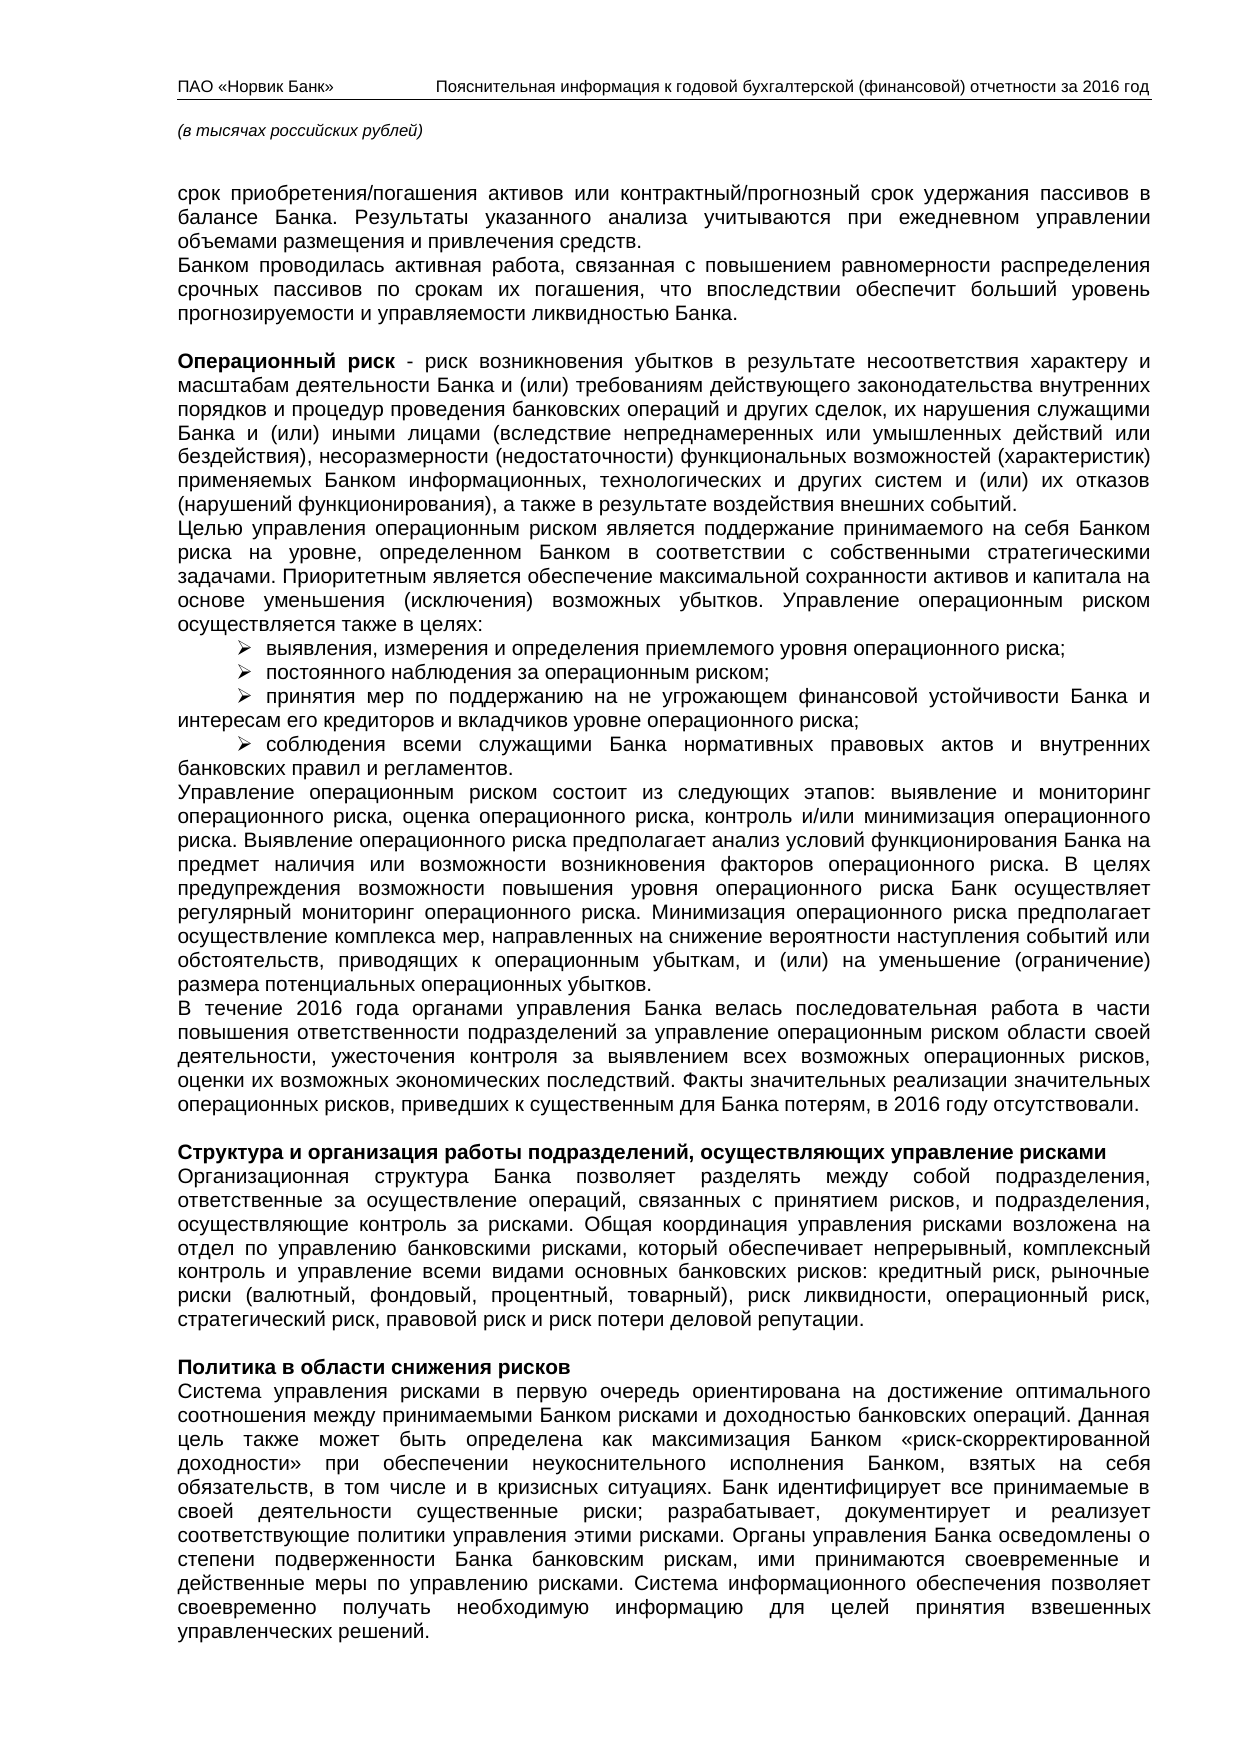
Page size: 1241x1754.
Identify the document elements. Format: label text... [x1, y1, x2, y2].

list принятия мер по поддержанию на не угрожающем финансовой устойчивости Банка и интересам его кредиторов и вкладчиков уровне операционного риска; [177, 684, 1152, 732]
text Операционный риск - риск возникновения убытков в результате несоответствия характеру и масштабам деятельности Банка и (или) требованиям действующего законодательства внутренних порядков и процедур проведения банковских операций и других сделок, их нарушения служащими Банка и (или) иными лицами (вследствие непреднамеренных или умышленных действий или бездействия), несоразмерности (недостаточности) функциональных возможностей (характеристик) применяемых Банком информационных, технологических и других систем и (или) их отказов (нарушений функционирования), а также в результате воздействия внешних событий. [177, 348, 1152, 516]
text Система управления рисками в первую очередь ориентирована на достижение оптимального соотношения между принимаемыми Банком рисками и доходностью банковских операций. Данная цель также может быть определена как максимизация Банком «риск-скорректированной доходности» при обеспечении неукоснительного исполнения Банком, взятых на себя обязательств, в том числе и в кризисных ситуациях. Банк идентифицирует все принимаемые в своей деятельности существенные риски; разрабатывает, документирует и реализует соответствующие политики управления этими рисками. Органы управления Банка осведомлены о степени подверженности Банка банковским рискам, ими принимаются своевременные и действенные меры по управлению рисками. Система информационного обеспечения позволяет своевременно получать необходимую информацию для целей принятия взвешенных управленческих решений. [177, 1379, 1152, 1643]
text В течение 2016 года органами управления Банка велась последовательная работа в части повышения ответственности подразделений за управление операционным риском области своей деятельности, ужесточения контроля за выявлением всех возможных операционных рисков, оценки их возможных экономических последствий. Факты значительных реализации значительных операционных рисков, приведших к существенным для Банка потерям, в 2016 году отсутствовали. [177, 996, 1152, 1116]
text Структура и организация работы подразделений, осуществляющих управление рисками [177, 1139, 1152, 1163]
text Организационная структура Банка позволяет разделять между собой подразделения, ответственные за осуществление операций, связанных с принятием рисков, и подразделения, осуществляющие контроль за рисками. Общая координация управления рисками возложена на отдел по управлению банковскими рисками, который обеспечивает непрерывный, комплексный контроль и управление всеми видами основных банковских рисков: кредитный риск, рыночные риски (валютный, фондовый, процентный, товарный), риск ликвидности, операционный риск, стратегический риск, правовой риск и риск потери деловой репутации. [177, 1163, 1152, 1331]
text Банком проводилась активная работа, связанная с повышением равномерности распределения срочных пассивов по срокам их погашения, что впоследствии обеспечит больший уровень прогнозируемости и управляемости ликвидностью Банка. [177, 253, 1152, 324]
list соблюдения всеми служащими Банка нормативных правовых актов и внутренних банковских правил и регламентов. [177, 732, 1152, 780]
text Политика в области снижения рисков [177, 1355, 1152, 1379]
text Управление операционным риском состоит из следующих этапов: выявление и мониторинг операционного риска, оценка операционного риска, контроль и/или минимизация операционного риска. Выявление операционного риска предполагает анализ условий функционирования Банка на предмет наличия или возможности возникновения факторов операционного риска. В целях предупреждения возможности повышения уровня операционного риска Банк осуществляет регулярный мониторинг операционного риска. Минимизация операционного риска предполагает осуществление комплекса мер, направленных на снижение вероятности наступления событий или обстоятельств, приводящих к операционным убыткам, и (или) на уменьшение (ограничение) размера потенциальных операционных убытков. [177, 780, 1152, 996]
list выявления, измерения и определения приемлемого уровня операционного риска; [177, 636, 1152, 660]
list постоянного наблюдения за операционным риском; [177, 660, 1152, 684]
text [177, 181, 1152, 253]
text Целью управления операционным риском является поддержание принимаемого на себя Банком риска на уровне, определенном Банком в соответствии с собственными стратегическими задачами. Приоритетным является обеспечение максимальной сохранности активов и капитала на основе уменьшения (исключения) возможных убытков. Управление операционным риском осуществляется также в целях: [177, 516, 1152, 636]
